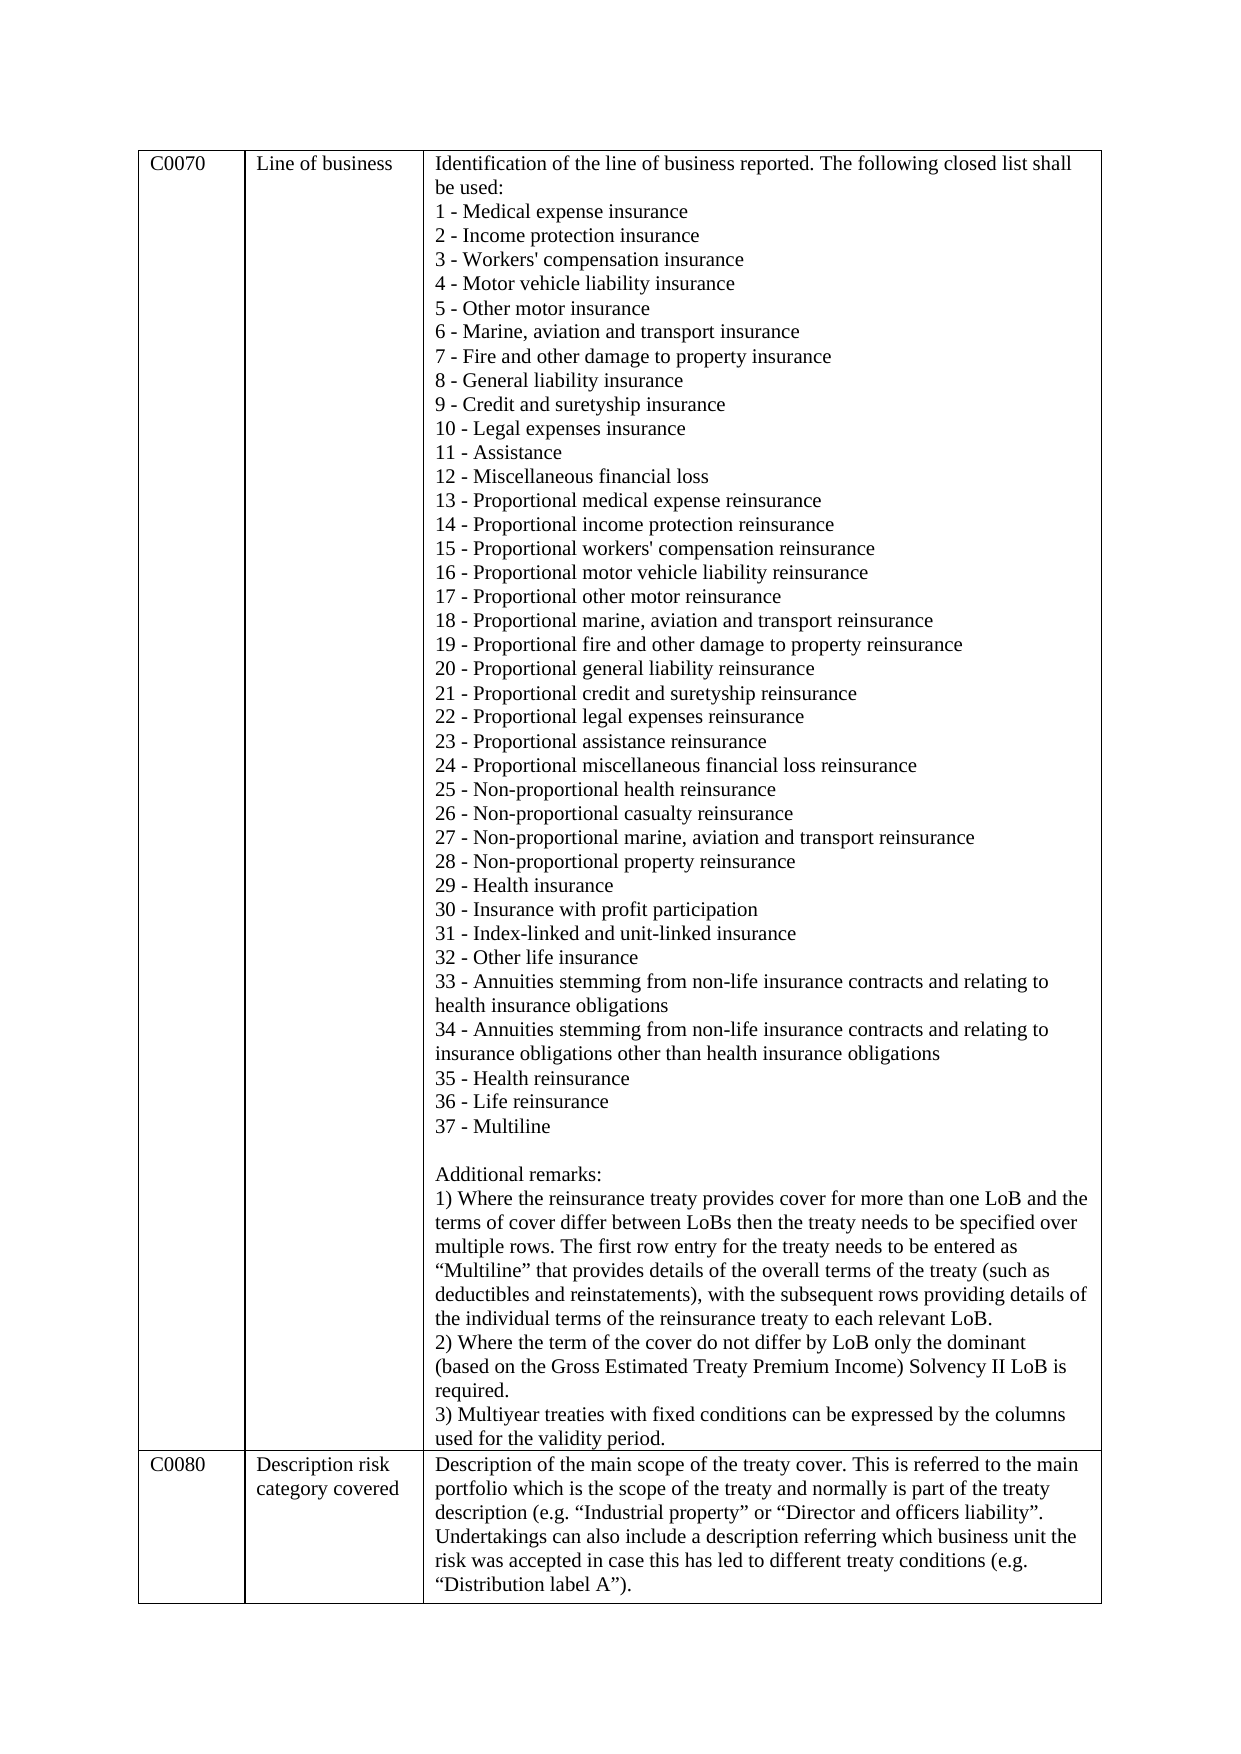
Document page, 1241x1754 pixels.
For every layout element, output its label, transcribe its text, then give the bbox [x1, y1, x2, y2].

table_cell C0070 [139, 151, 244, 1450]
table_cell Line of business [246, 151, 423, 1450]
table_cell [246, 1451, 423, 1603]
table_cell Identification of the line of business reported. The following closed list shall be used: 1 - Medical expense insurance 2 - Income protection insurance 3 - Workers' compensation insurance 4 - Motor vehicle liability insurance 5 - Other motor insurance 6 - Marine, aviation and transport insurance 7 - Fire and other damage to property insurance 8 - General liability insurance 9 - Credit and suretyship insurance 10 - Legal expenses insurance 11 - Assistance 12 - Miscellaneous financial loss 13 - Proportional medical expense reinsurance 14 - Proportional income protection reinsurance 15 - Proportional workers' compensation reinsurance 16 - Proportional motor vehicle liability reinsurance 17 - Proportional other motor reinsurance 18 - Proportional marine, aviation and transport reinsurance 19 - Proportional fire and other damage to property reinsurance 20 - Proportional general liability reinsurance 21 - Proportional credit and suretyship reinsurance 22 - Proportional legal expenses reinsurance 23 - Proportional assistance reinsurance 24 - Proportional miscellaneous financial loss reinsurance 25 - Non-proportional health reinsurance 26 - Non-proportional casualty reinsurance 27 - Non-proportional marine, aviation and transport reinsurance 28 - Non-proportional property reinsurance 29 - Health insurance 30 - Insurance with profit participation 31 - Index-linked and unit-linked insurance 32 - Other life insurance 33 - Annuities stemming from non-life insurance contracts and relating to health insurance obligations 34 - Annuities stemming from non-life insurance contracts and relating to insurance obligations other than health insurance obligations 35 - Health reinsurance 36 - Life reinsurance 37 - Multiline Additional remarks: 1) Where the reinsurance treaty provides cover for more than one LoB and the terms of cover differ between LoBs then the treaty needs to be specified over multiple rows. The first row entry for the treaty needs to be entered as “Multiline” that provides details of the overall terms of the treaty (such as deductibles and reinstatements), with the subsequent rows providing details of the individual terms of the reinsurance treaty to each relevant LoB. 2) Where the term of the cover do not differ by LoB only the dominant (based on the Gross Estimated Treaty Premium Income) Solvency II LoB is required. 3) Multiyear treaties with fixed conditions can be expressed by the columns used for the validity period. [424, 151, 1101, 1450]
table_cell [424, 1451, 1101, 1603]
table_cell C0080 [139, 1451, 244, 1603]
